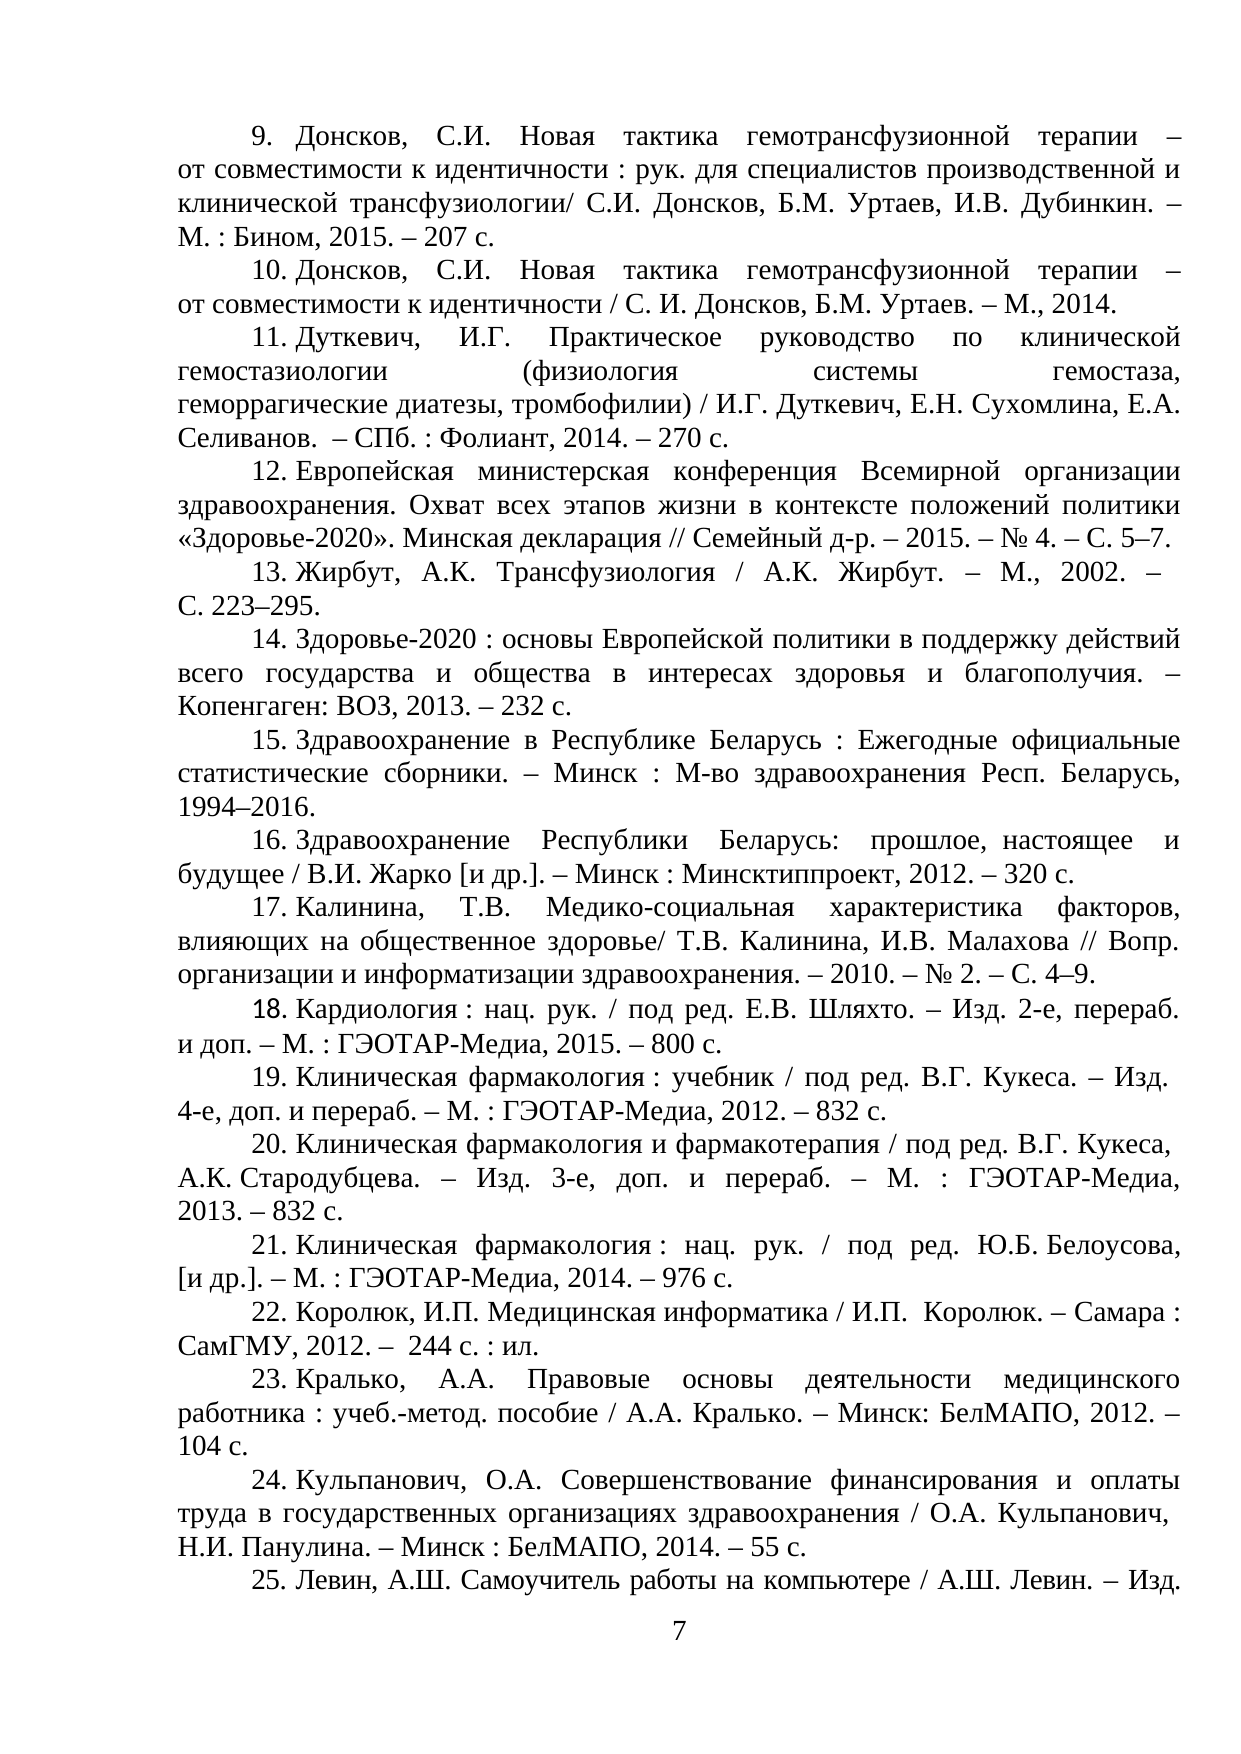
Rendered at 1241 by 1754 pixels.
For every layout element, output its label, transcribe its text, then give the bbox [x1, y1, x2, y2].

list Дуткевич, И.Г. Практическое руководство по клинической гемостазиологии (физиология системы гемостаза, геморрагические диатезы, тромбофилии) / И.Г. Дуткевич, Е.Н. Сухомлина, Е.А. Селиванов. – СПб. : Фолиант, 2014. – 270 с. [332, 420, 1181, 453]
list Кульпанович, О.А. Совершенствование финансирования и оплаты труда в государственных организациях здравоохранения / О.А. Кульпанович, Н.И. Панулина. – Минск : БелМАПО, 2014. – 55 с. [177, 1462, 1181, 1562]
list Здравоохранение в Республике Беларусь : Ежегодные официальные статистические сборники. – Минск : М-во здравоохранения Респ. Беларусь, 1994–2016. [177, 722, 1181, 822]
list Жирбут, А.К. Трансфузиология / А.К. Жирбут. – М., 2002. – С. 223–295. [177, 554, 1181, 621]
list Кралько, А.А. Правовые основы деятельности медицинского работника : учеб.-метод. пособие / А.А. Кралько. – Минск: БелМАПО, 2012. – 104 с. [177, 1361, 1181, 1462]
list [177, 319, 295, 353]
list Калинина, Т.В. Медико-социальная характеристика факторов, влияющих на общественное здоровье/ Т.В. Калинина, И.В. Малахова // Вопр. организации и информатизации здравоохранения. – 2010. – № 2. – С. 4–9. [177, 889, 1181, 990]
list Здоровье-2020 : основы Европейской политики в поддержку действий всего государства и общества в интересах здоровья и благополучия. – Копенгаген: ВОЗ, 2013. – 232 с. [177, 621, 1181, 722]
list Донсков, С.И. Новая тактика гемотрансфузионной терапии – от совместимости к идентичности : рук. для специалистов производственной и клинической трансфузиологии/ С.И. Донсков, Б.М. Уртаев, И.В. Дубинкин. – М. : Бином, 2015. – 207 с. [177, 118, 1181, 252]
list Кардиология : нац. рук. / под ред. Е.В. Шляхто. – Изд. 2-е, перераб. и доп. – М. : ГЭОТАР-Медиа, 2015. – 800 с. [177, 990, 1181, 1059]
list Королюк, И.П. Медицинская информатика / И.П. Королюк. – Самара : СамГМУ, 2012. – 244 с. : ил. [177, 1294, 1181, 1361]
list Клиническая фармакология и фармакотерапия / под ред. В.Г. Кукеса, А.К. Стародубцева. – Изд. 3-е, доп. и перераб. – М. : ГЭОТАР-Медиа, 2013. – 832 с. [177, 1126, 1181, 1227]
list Европейская министерская конференция Всемирной организации здравоохранения. Охват всех этапов жизни в контексте положений политики «Здоровье-2020». Минская декларация // Семейный д-р. – 2015. – № 4. – С. 5–7. [177, 453, 1181, 554]
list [177, 1562, 1181, 1596]
list Клиническая фармакология : учебник / под ред. В.Г. Кукеса. – Изд. 4-е, доп. и перераб. – М. : ГЭОТАР-Медиа, 2012. – 832 с. [177, 1059, 1181, 1126]
list Донсков, С.И. Новая тактика гемотрансфузионной терапии – от совместимости к идентичности / С. И. Донсков, Б.М. Уртаев. – М., 2014. [177, 252, 1181, 319]
list Клиническая фармакология : нац. рук. / под ред. Ю.Б. Белоусова, [и др.]. – М. : ГЭОТАР-Медиа, 2014. – 976 с. [177, 1227, 1181, 1294]
list Здравоохранение Республики Беларусь: прошлое, настоящее и будущее / В.И. Жарко [и др.]. – Минск : Минсктиппроект, 2012. – 320 с. [177, 822, 1181, 889]
